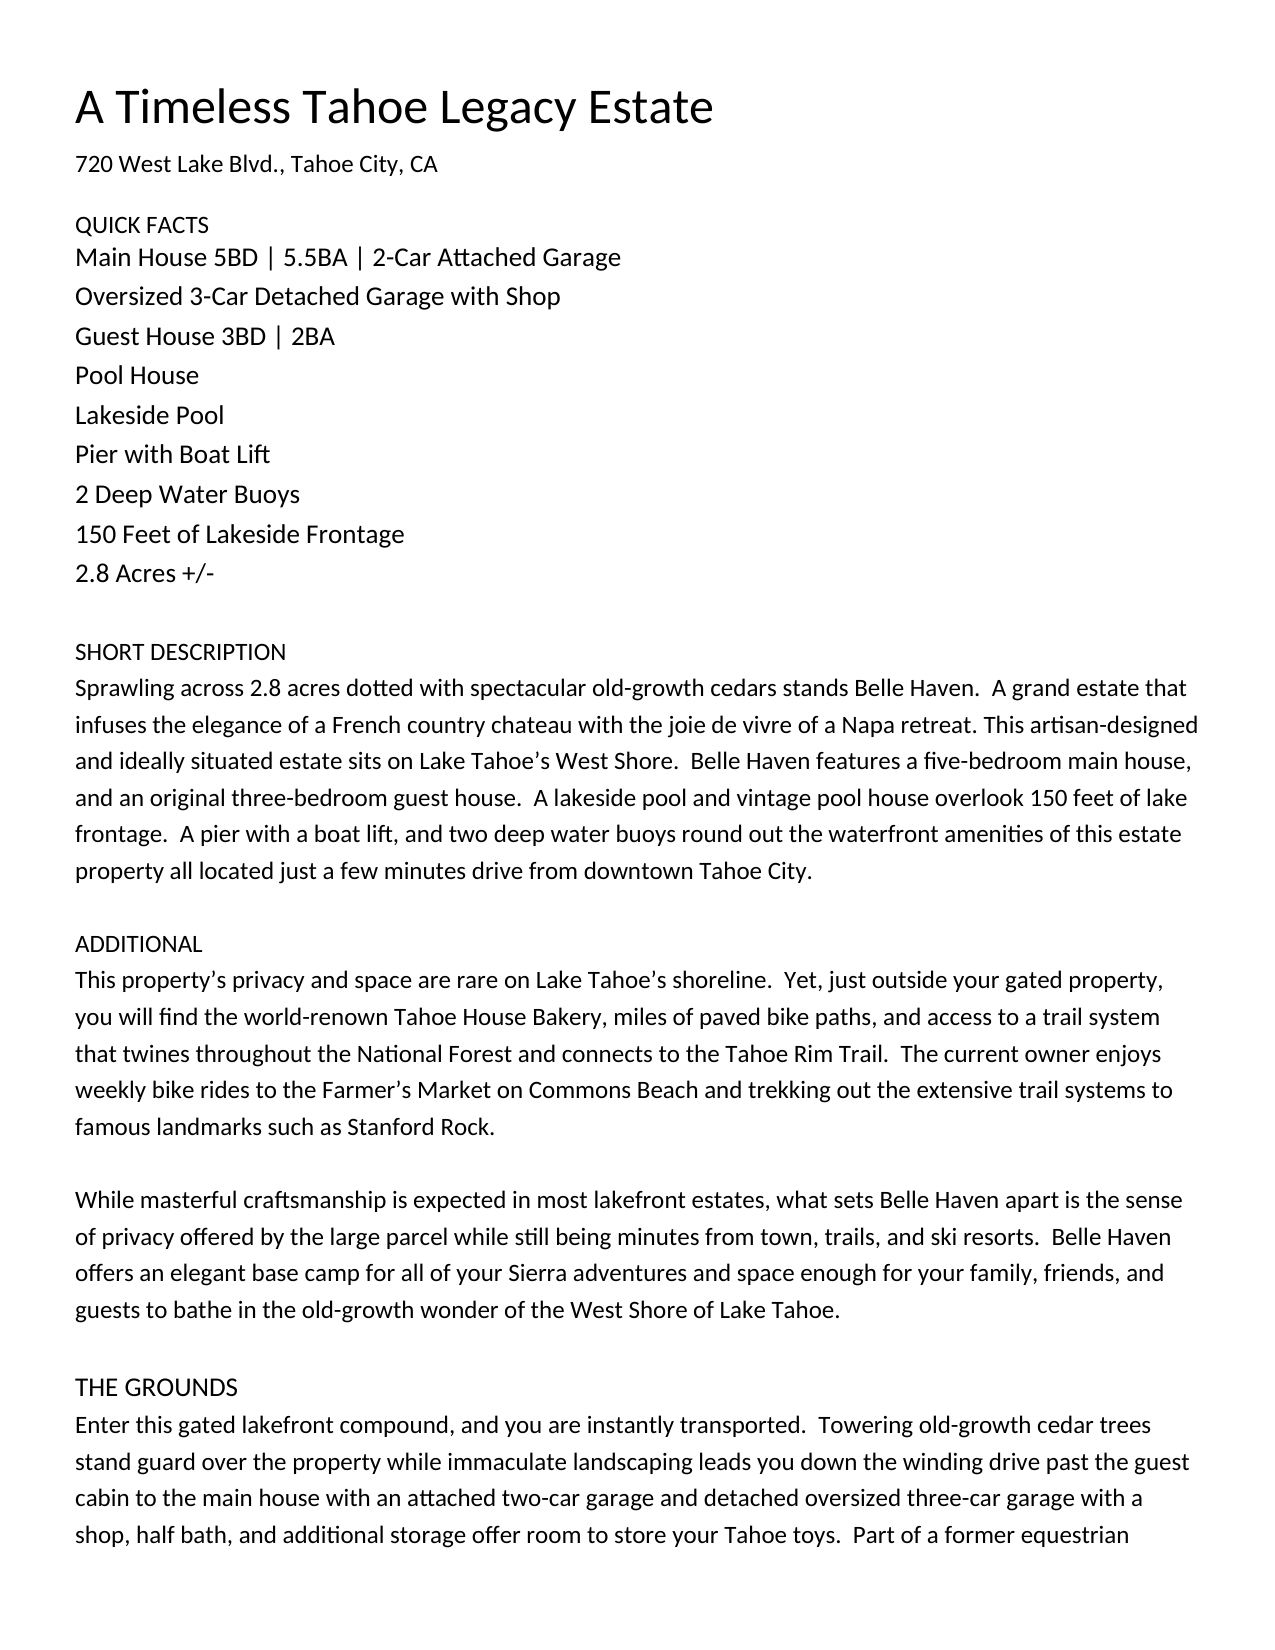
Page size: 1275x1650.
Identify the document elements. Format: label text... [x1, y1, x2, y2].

text QUICK FACTS [75, 209, 1200, 240]
text 2 Deep Water Buoys [75, 477, 1200, 510]
text SHORT DESCRIPTION [75, 636, 1200, 666]
text Oversized 3-Car Detached Garage with Shop [75, 279, 1200, 312]
text 720 West Lake Blvd., Tahoe City, CA [75, 148, 1200, 179]
text This property’s privacy and space are rare on Lake Tahoe’s shoreline. Yet, just outside your gated property, you will find the world-renown Tahoe House Bakery, miles of paved bike paths, and access to a trail system that twines throughout the National Forest and connects to the Tahoe Rim Trail. The current owner enjoys weekly bike rides to the Farmer’s Market on Commons Beach and trekking out the extensive trail systems to famous landmarks such as Stanford Rock. [75, 965, 1200, 1141]
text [75, 1409, 1200, 1550]
text A Timeless Tahoe Legacy Estate [75, 75, 1200, 136]
text 2.8 Acres +/- [75, 556, 1200, 589]
text THE GROUNDS [75, 1370, 1200, 1403]
text Pier with Boat Lift [75, 438, 1200, 471]
text Guest House 3BD | 2BA [75, 319, 1200, 352]
text Main House 5BD | 5.5BA | 2-Car Attached Garage [75, 240, 1200, 273]
text Sprawling across 2.8 acres dotted with spectacular old-growth cedars stands Belle Haven. A grand estate that infuses the elegance of a French country chateau with the joie de vivre of a Napa retreat. This artisan-designed and ideally situated estate sits on Lake Tahoe’s West Shore. Belle Haven features a five-bedroom main house, and an original three-bedroom guest house. A lakeside pool and vintage pool house overlook 150 feet of lake frontage. A pier with a boat lift, and two deep water buoys round out the waterfront amenities of this estate property all located just a few minutes drive from downtown Tahoe City. [75, 672, 1200, 886]
text Lakeside Pool [75, 398, 1200, 431]
text 150 Feet of Lakeside Frontage [75, 517, 1200, 550]
text Pool House [75, 358, 1200, 392]
text While masterful craftsmanship is expected in most lakefront estates, what sets Belle Haven apart is the sense of privacy offered by the large parcel while still being minutes from town, trails, and ski resorts. Belle Haven offers an elegant base camp for all of your Sierra adventures and space enough for your family, friends, and guests to bathe in the old-growth wonder of the West Shore of Lake Tahoe. [75, 1184, 1200, 1324]
text ADDITIONAL [75, 928, 1200, 959]
